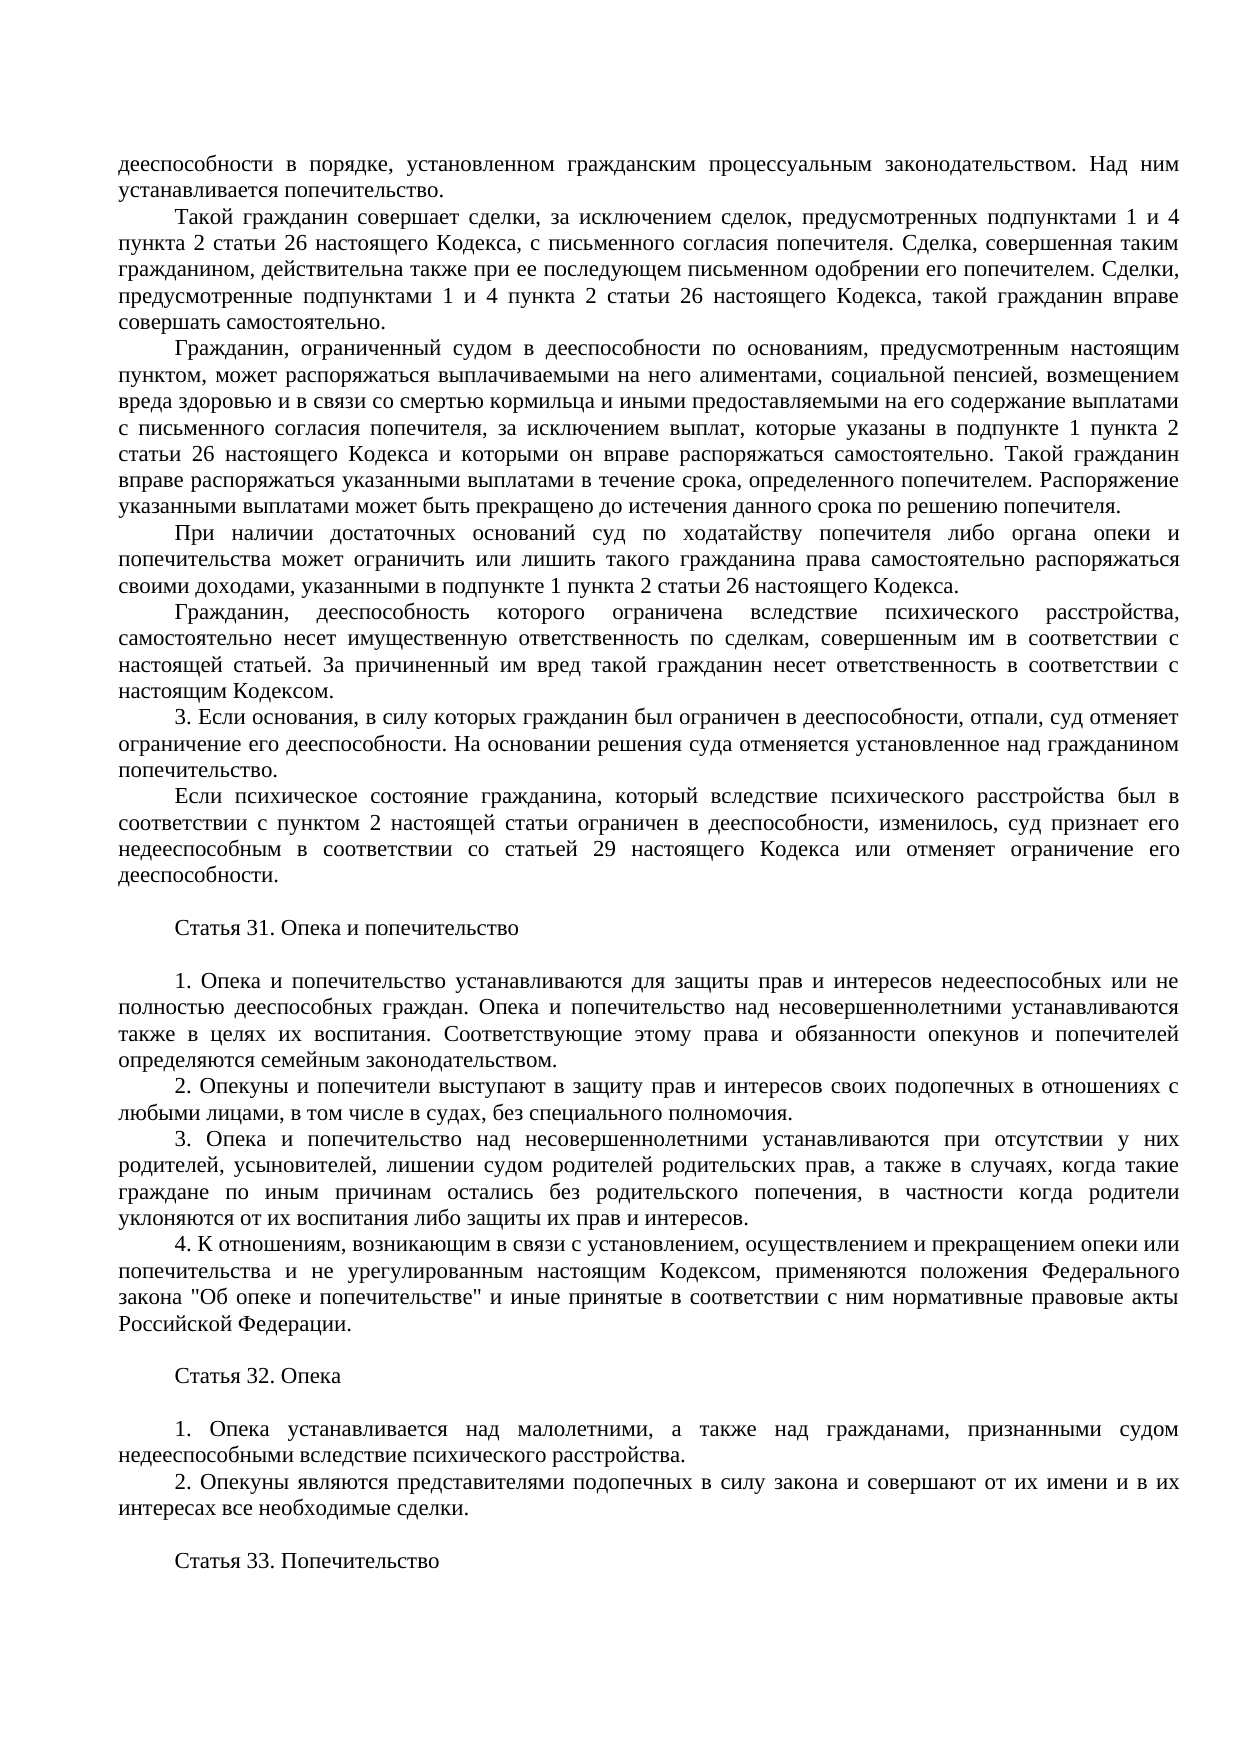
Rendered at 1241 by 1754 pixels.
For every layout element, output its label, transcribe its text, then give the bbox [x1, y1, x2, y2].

text Гражданин, ограниченный судом в дееспособности по основаниям, предусмотренным настоящим пунктом, может распоряжаться выплачиваемыми на него алиментами, социальной пенсией, возмещением вреда здоровью и в связи со смертью кормильца и иными предоставляемыми на его содержание выплатами с письменного согласия попечителя, за исключением выплат, которые указаны в подпункте 1 пункта 2 статьи 26 настоящего Кодекса и которыми он вправе распоряжаться самостоятельно. Такой гражданин вправе распоряжаться указанными выплатами в течение срока, определенного попечителем. Распоряжение указанными выплатами может быть прекращено до истечения данного срока по решению попечителя. [118, 334, 1181, 519]
text 1. Опека и попечительство устанавливаются для защиты прав и интересов недееспособных или не полностью дееспособных граждан. Опека и попечительство над несовершеннолетними устанавливаются также в целях их воспитания. Соответствующие этому права и обязанности опекунов и попечителей определяются семейным законодательством. [118, 967, 1181, 1072]
text 3. Опека и попечительство над несовершеннолетними устанавливаются при отсутствии у них родителей, усыновителей, лишении судом родителей родительских прав, а также в случаях, когда такие граждане по иным причинам остались без родительского попечения, в частности когда родители уклоняются от их воспитания либо защиты их прав и интересов. [118, 1125, 1181, 1231]
text 2. Опекуны и попечители выступают в защиту прав и интересов своих подопечных в отношениях с любыми лицами, в том числе в судах, без специального полномочия. [118, 1072, 1181, 1125]
text Если психическое состояние гражданина, который вследствие психического расстройства был в соответствии с пунктом 2 настоящей статьи ограничен в дееспособности, изменилось, суд признает его недееспособным в соответствии со статьей 29 настоящего Кодекса или отменяет ограничение его дееспособности. [118, 782, 1181, 888]
text 4. К отношениям, возникающим в связи с установлением, осуществлением и прекращением опеки или попечительства и не урегулированным настоящим Кодексом, применяются положения Федерального закона "Об опеке и попечительстве" и иные принятые в соответствии с ним нормативные правовые акты Российской Федерации. [118, 1231, 1181, 1336]
text Гражданин, дееспособность которого ограничена вследствие психического расстройства, самостоятельно несет имущественную ответственность по сделкам, совершенным им в соответствии с настоящей статьей. За причиненный им вред такой гражданин несет ответственность в соответствии с настоящим Кодексом. [118, 598, 1181, 703]
text Статья 33. Попечительство [118, 1547, 1181, 1573]
text Статья 31. Опека и попечительство [118, 914, 1181, 941]
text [118, 150, 1181, 203]
text 2. Опекуны являются представителями подопечных в силу закона и совершают от их имени и в их интересах все необходимые сделки. [118, 1468, 1181, 1520]
text Статья 32. Опека [118, 1362, 1181, 1389]
text 1. Опека устанавливается над малолетними, а также над гражданами, признанными судом недееспособными вследствие психического расстройства. [118, 1415, 1181, 1468]
text Такой гражданин совершает сделки, за исключением сделок, предусмотренных подпунктами 1 и 4 пункта 2 статьи 26 настоящего Кодекса, с письменного согласия попечителя. Сделка, совершенная таким гражданином, действительна также при ее последующем письменном одобрении его попечителем. Сделки, предусмотренные подпунктами 1 и 4 пункта 2 статьи 26 настоящего Кодекса, такой гражданин вправе совершать самостоятельно. [118, 203, 1181, 334]
text При наличии достаточных оснований суд по ходатайству попечителя либо органа опеки и попечительства может ограничить или лишить такого гражданина права самостоятельно распоряжаться своими доходами, указанными в подпункте 1 пункта 2 статьи 26 настоящего Кодекса. [118, 519, 1181, 598]
text 3. Если основания, в силу которых гражданин был ограничен в дееспособности, отпали, суд отменяет ограничение его дееспособности. На основании решения суда отменяется установленное над гражданином попечительство. [118, 703, 1181, 782]
